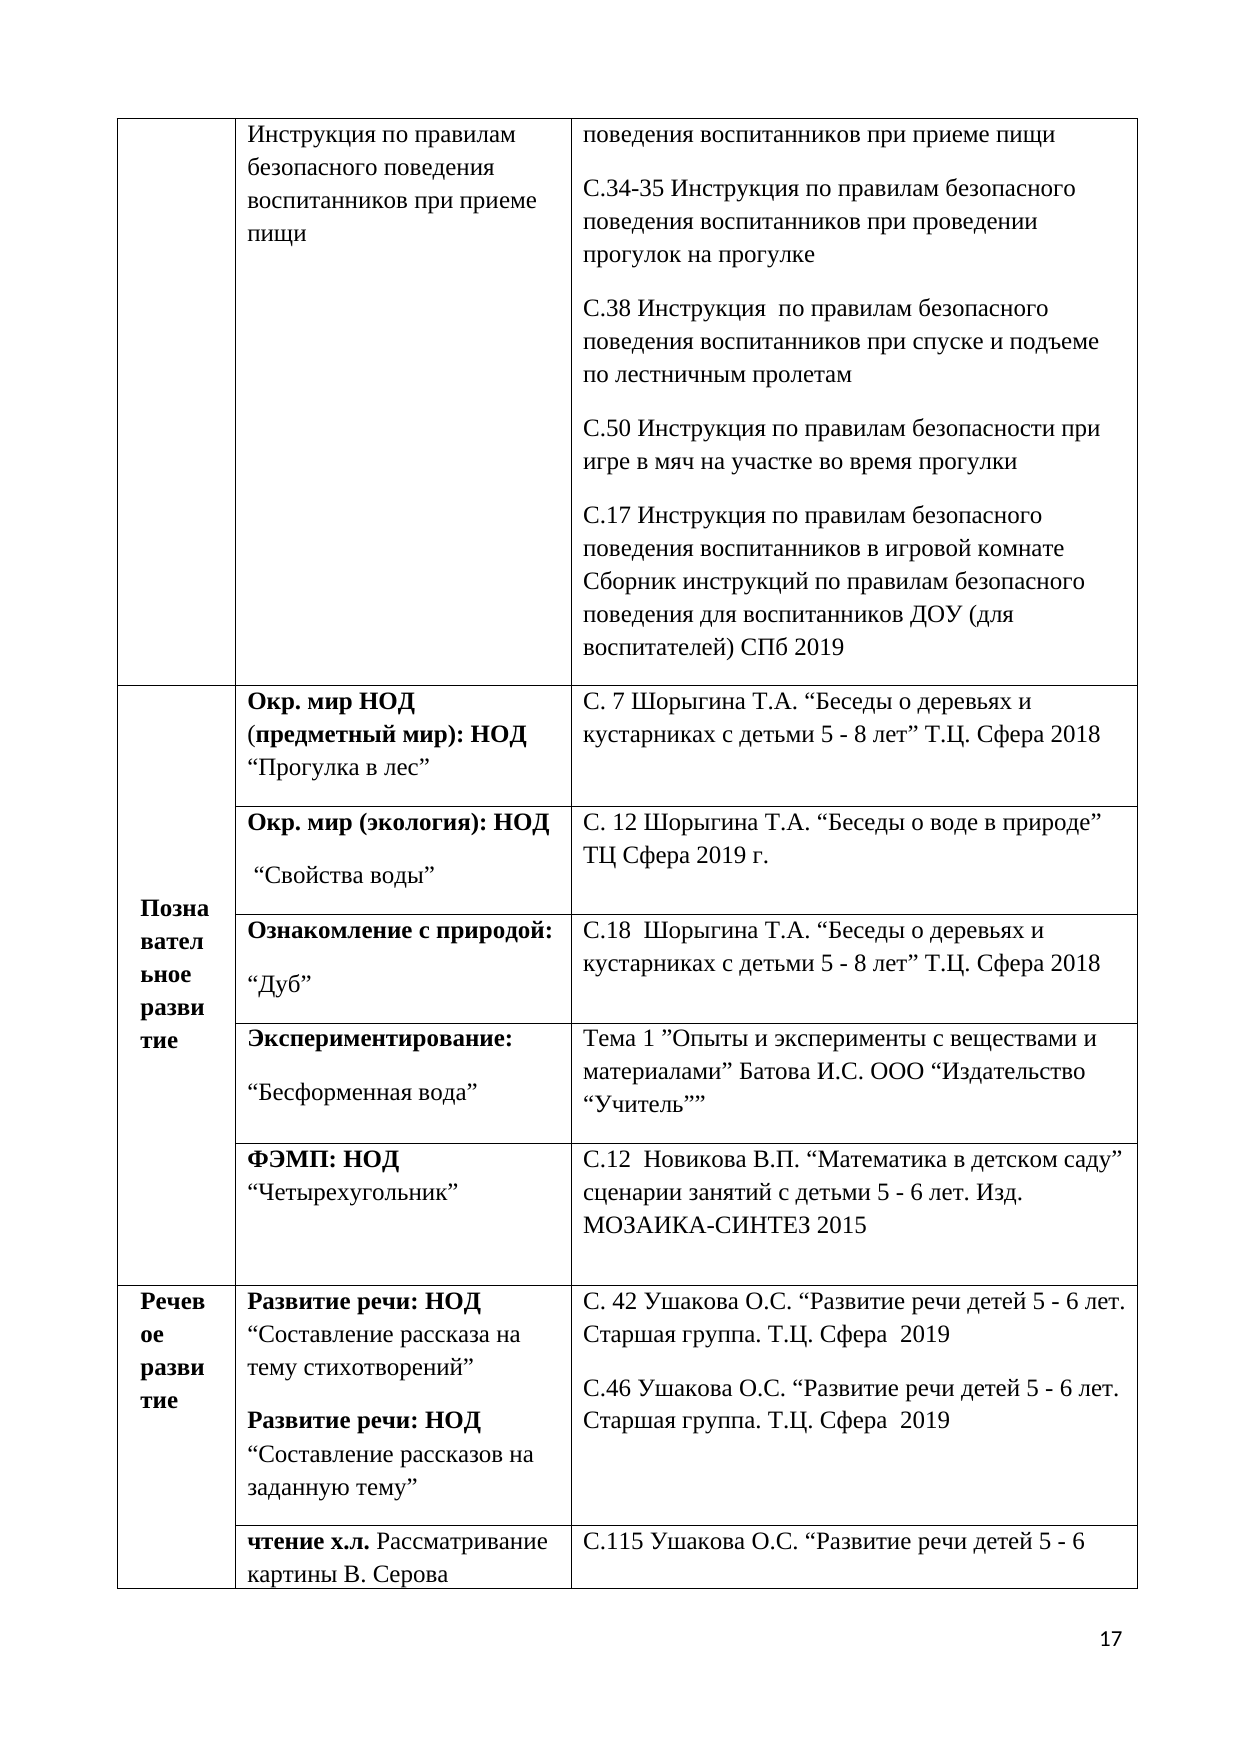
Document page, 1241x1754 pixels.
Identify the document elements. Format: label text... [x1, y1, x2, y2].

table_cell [236, 119, 571, 685]
table_cell Развитие речи: НОД “Составление рассказа на тему стихотворений” Развитие речи: НОД “Составление рассказов на заданную тему” [236, 1286, 571, 1525]
table_cell Речевое развитие [118, 1286, 235, 1588]
table_cell Окр. мир НОД (предметный мир): НОД “Прогулка в лес” [236, 686, 571, 806]
table_cell Окр. мир (экология): НОД “Свойства воды” [236, 807, 571, 914]
table_cell С.12 Новикова В.П. “Математика в детском саду” сценарии занятий с детьми 5 - 6 лет. Изд. МОЗАИКА-СИНТЕЗ 2015 [572, 1144, 1137, 1285]
table_cell Экспериментирование: “Бесформенная вода” [236, 1024, 571, 1143]
table_cell Познавательное развитие [118, 686, 235, 1285]
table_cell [572, 1526, 1137, 1588]
table_cell Ознакомление с природой: “Дуб” [236, 915, 571, 1022]
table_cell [572, 119, 1137, 685]
table_cell С.18 Шорыгина Т.А. “Беседы о деревьях и кустарниках с детьми 5 - 8 лет” Т.Ц. Сфера 2018 [572, 915, 1137, 1022]
table_cell ФЭМП: НОД “Четырехугольник” [236, 1144, 571, 1285]
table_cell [236, 1526, 571, 1588]
table_cell С. 12 Шорыгина Т.А. “Беседы о воде в природе” ТЦ Сфера 2019 г. [572, 807, 1137, 914]
table_cell С. 42 Ушакова О.С. “Развитие речи детей 5 - 6 лет. Старшая группа. Т.Ц. Сфера 2019 С.46 Ушакова О.С. “Развитие речи детей 5 - 6 лет. Старшая группа. Т.Ц. Сфера 2019 [572, 1286, 1137, 1525]
table_cell Тема 1 ”Опыты и эксперименты с веществами и материалами” Батова И.С. ООО “Издательство “Учитель”” [572, 1024, 1137, 1143]
table_cell С. 7 Шорыгина Т.А. “Беседы о деревьях и кустарниках с детьми 5 - 8 лет” Т.Ц. Сфера 2018 [572, 686, 1137, 806]
